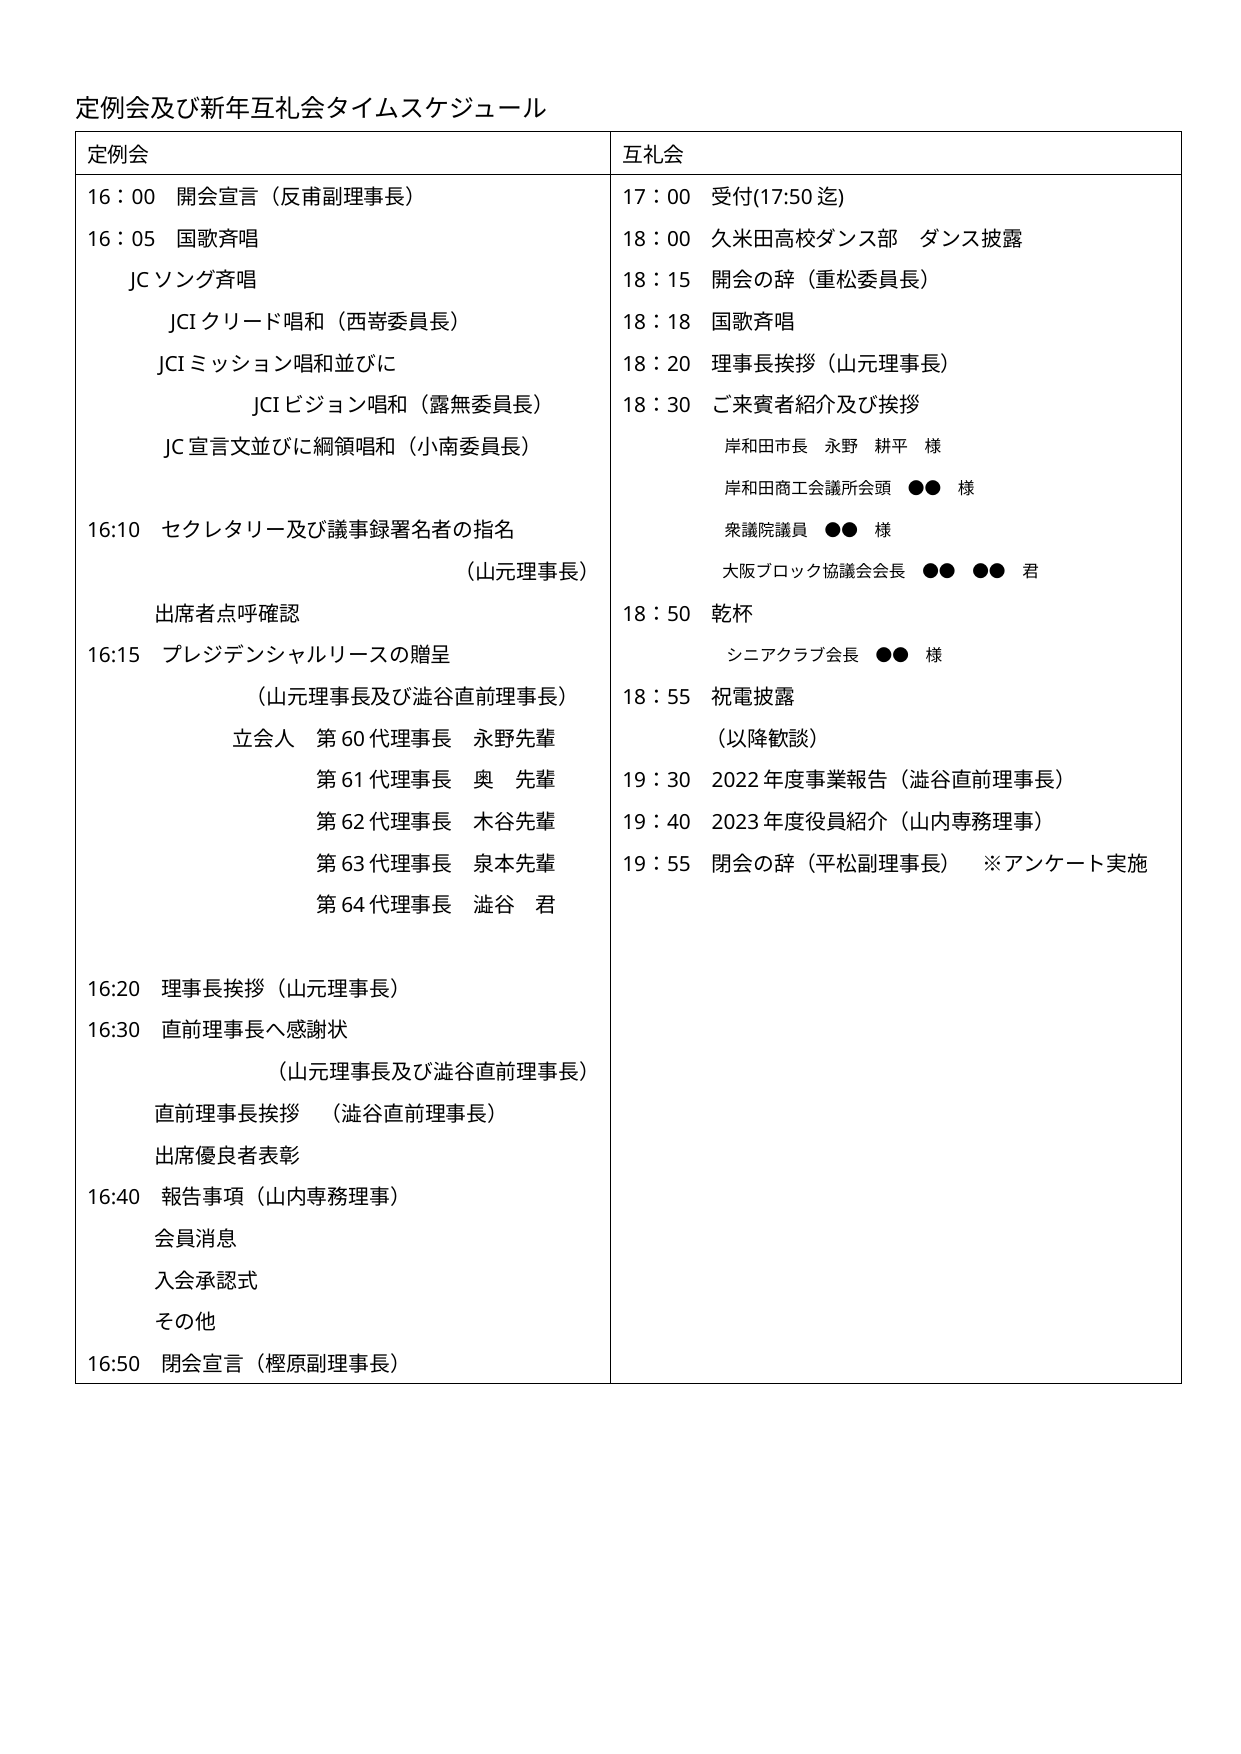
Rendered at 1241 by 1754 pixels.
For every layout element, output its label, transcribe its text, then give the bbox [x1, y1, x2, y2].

table_cell 16：00 開会宣言（反甫副理事長） 16：05 国歌斉唱 JCソング斉唱 JCIクリード唱和（西嵜委員長） JCIミッション唱和並びに JCIビジョン唱和（露無委員長） JC宣言文並びに綱領唱和（小南委員長） 16:10 セクレタリー及び議事録署名者の指名 （山元理事長） 出席者点呼確認 16:15 プレジデンシャルリースの贈呈 （山元理事長及び澁谷直前理事長） 立会人 第60代理事長 永野先輩 第61代理事長 奥 先輩 第62代理事長 木谷先輩 第63代理事長 泉本先輩 第64代理事長 澁谷 君 16:20 理事長挨拶（山元理事長） 16:30 直前理事長へ感謝状 （山元理事長及び澁谷直前理事長） 直前理事長挨拶 （澁谷直前理事長） 出席優良者表彰 16:40 報告事項（山内専務理事） 会員消息 入会承認式 その他 16:50 閉会宣言（樫原副理事長） [76, 175, 610, 1383]
table_cell 17：00 受付(17:50迄) 18：00 久米田高校ダンス部 ダンス披露 18：15 開会の辞（重松委員長） 18：18 国歌斉唱 18：20 理事長挨拶（山元理事長） 18：30 ご来賓者紹介及び挨拶 岸和田市長 永野 耕平 様 岸和田商工会議所会頭 ●● 様 衆議院議員 ●● 様 大阪ブロック協議会会長 ●● ●● 君 18：50 乾杯 シニアクラブ会長 ●● 様 18：55 祝電披露 （以降歓談） 19：30 2022年度事業報告（澁谷直前理事長） 19：40 2023年度役員紹介（山内専務理事） 19：55 閉会の辞（平松副理事長） ※アンケート実施 [611, 175, 1181, 1383]
table_header 定例会 [76, 132, 610, 174]
table_header 互礼会 [611, 132, 1181, 174]
